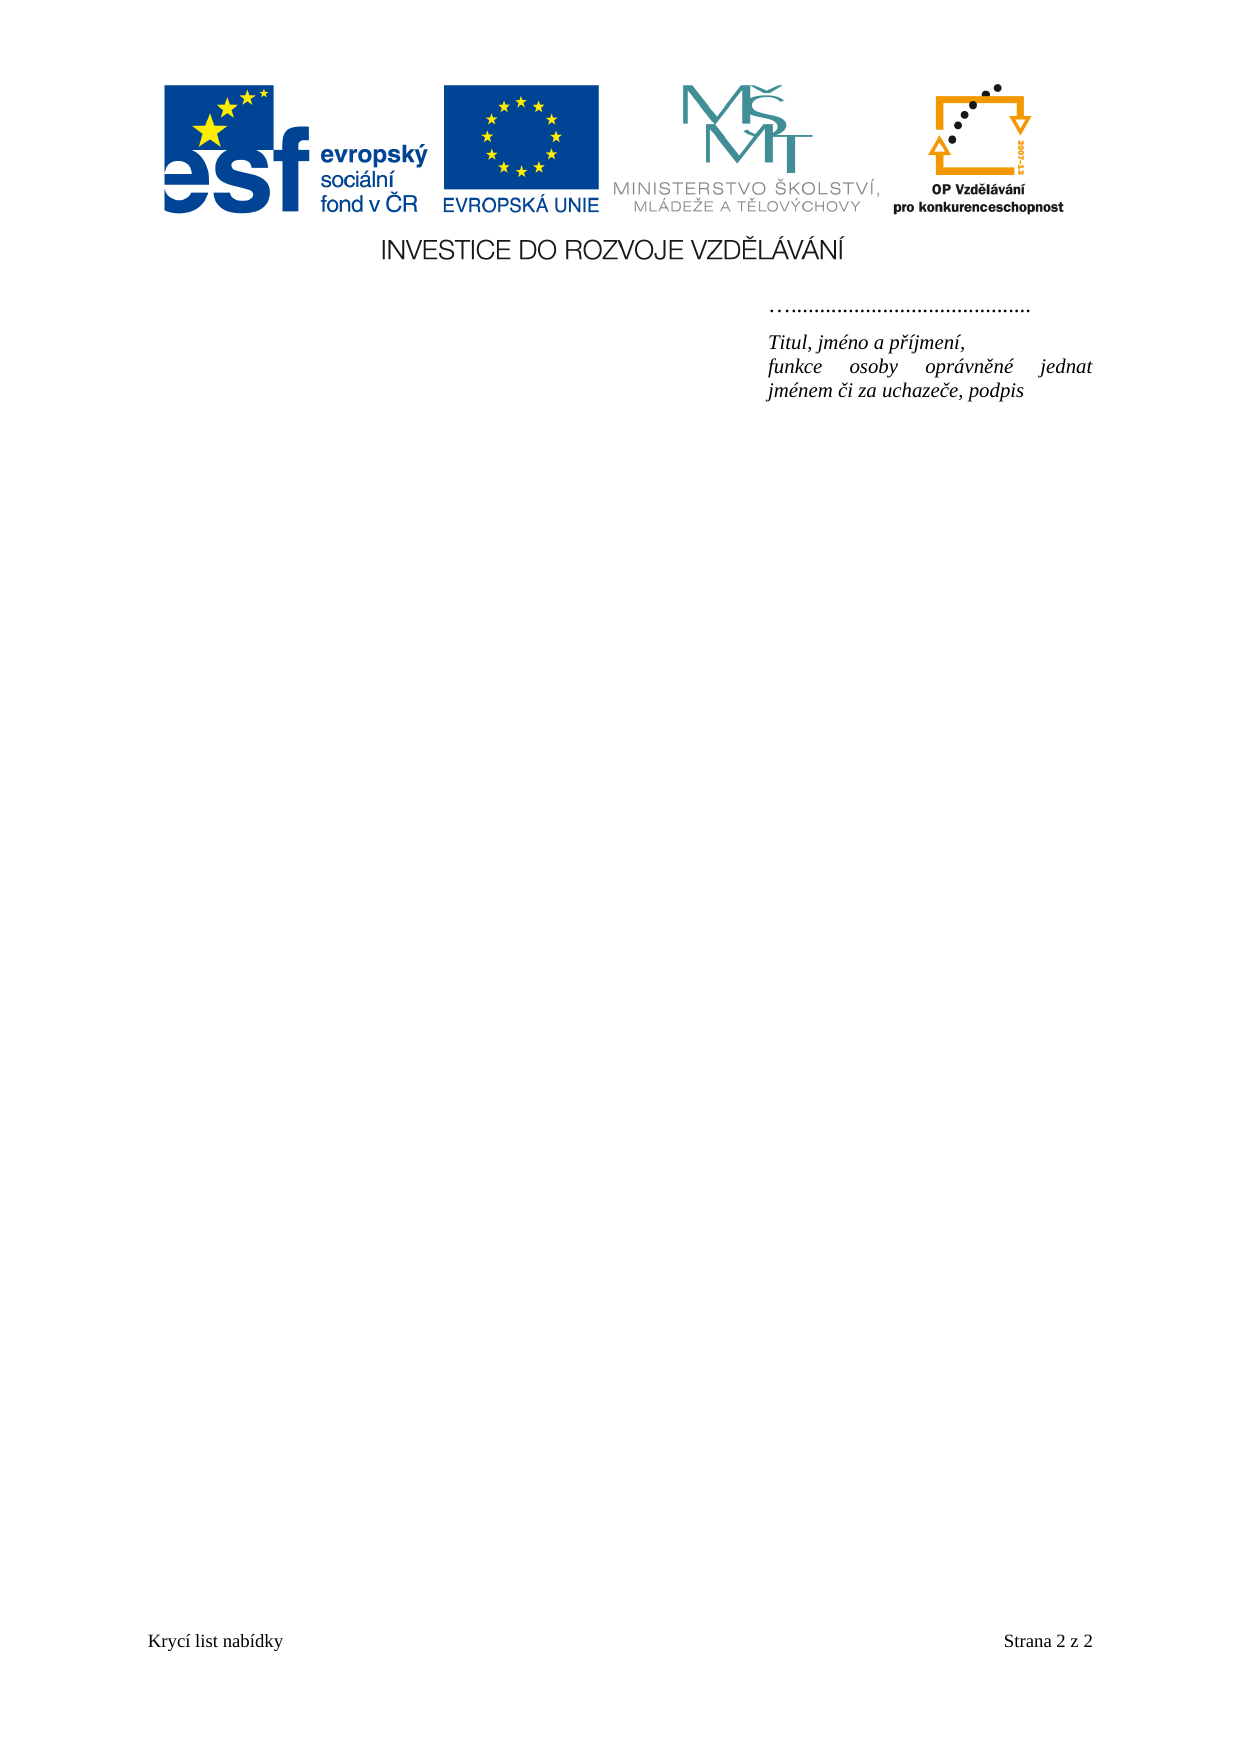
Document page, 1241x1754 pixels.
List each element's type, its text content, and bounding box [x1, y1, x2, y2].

text funkce osoby oprávněné jednat jménem či za uchazeče, podpis [768, 354, 1092, 402]
picture [116, 45, 1125, 292]
text Titul, jméno a příjmení, [768, 330, 1092, 354]
text ….......................................... [768, 148, 1092, 317]
